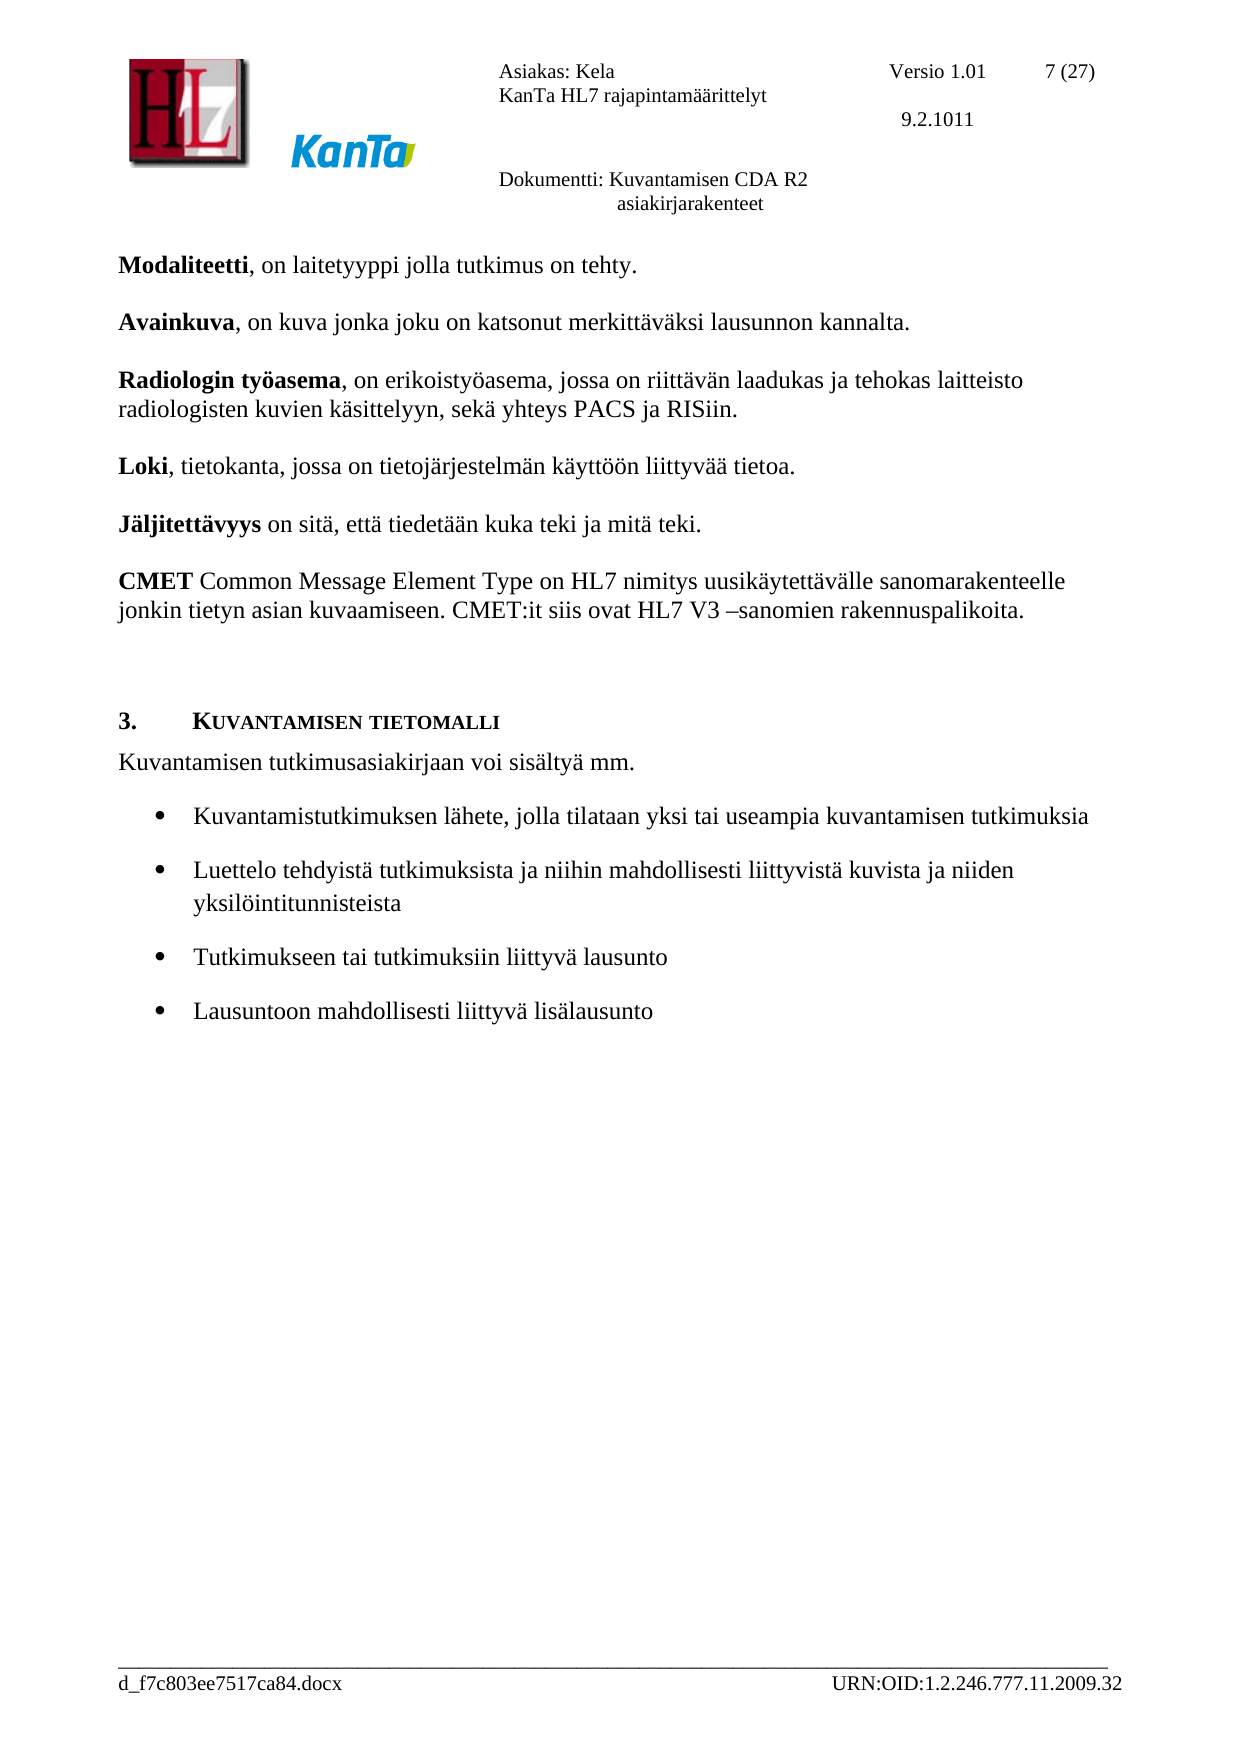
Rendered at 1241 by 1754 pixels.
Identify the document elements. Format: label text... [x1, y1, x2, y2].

text CMET Common Message Element Type on HL7 nimitys uusikäytettävälle sanomarakenteelle jonkin tietyn asian kuvaamiseen. CMET:it siis ovat HL7 V3 –sanomien rakennuspalikoita. [118, 566, 1122, 624]
list Lausuntoon mahdollisesti liittyvä lisälausunto [156, 996, 1122, 1025]
list Luettelo tehdyistä tutkimuksista ja niihin mahdollisesti liittyvistä kuvista ja niiden yksilöintitunnisteista [156, 855, 1122, 917]
text Radiologin työasema, on erikoistyöasema, jossa on riittävän laadukas ja tehokas laitteisto radiologisten kuvien käsittelyyn, sekä yhteys PACS ja RISiin. [118, 365, 1122, 422]
text Avainkuva, on kuva jonka joku on katsonut merkittäväksi lausunnon kannalta. [118, 307, 1122, 336]
list Kuvantamistutkimuksen lähete, jolla tilataan yksi tai useampia kuvantamisen tutkimuksia [156, 801, 1122, 830]
list Tutkimukseen tai tutkimuksiin liittyvä lausunto [156, 942, 1122, 971]
text Modaliteetti, on laitetyyppi jolla tutkimus on tehty. [118, 250, 1122, 279]
text Kuvantamisen tutkimusasiakirjaan voi sisältyä mm. [118, 747, 1122, 776]
picture [129, 59, 251, 168]
text Loki, tietokanta, jossa on tietojärjestelmän käyttöön liittyvää tietoa. [118, 451, 1122, 480]
subtitle Kuvantamisen tietomalli [118, 706, 1122, 735]
text Jäljitettävyys on sitä, että tiedetään kuka teki ja mitä teki. [118, 509, 1122, 537]
